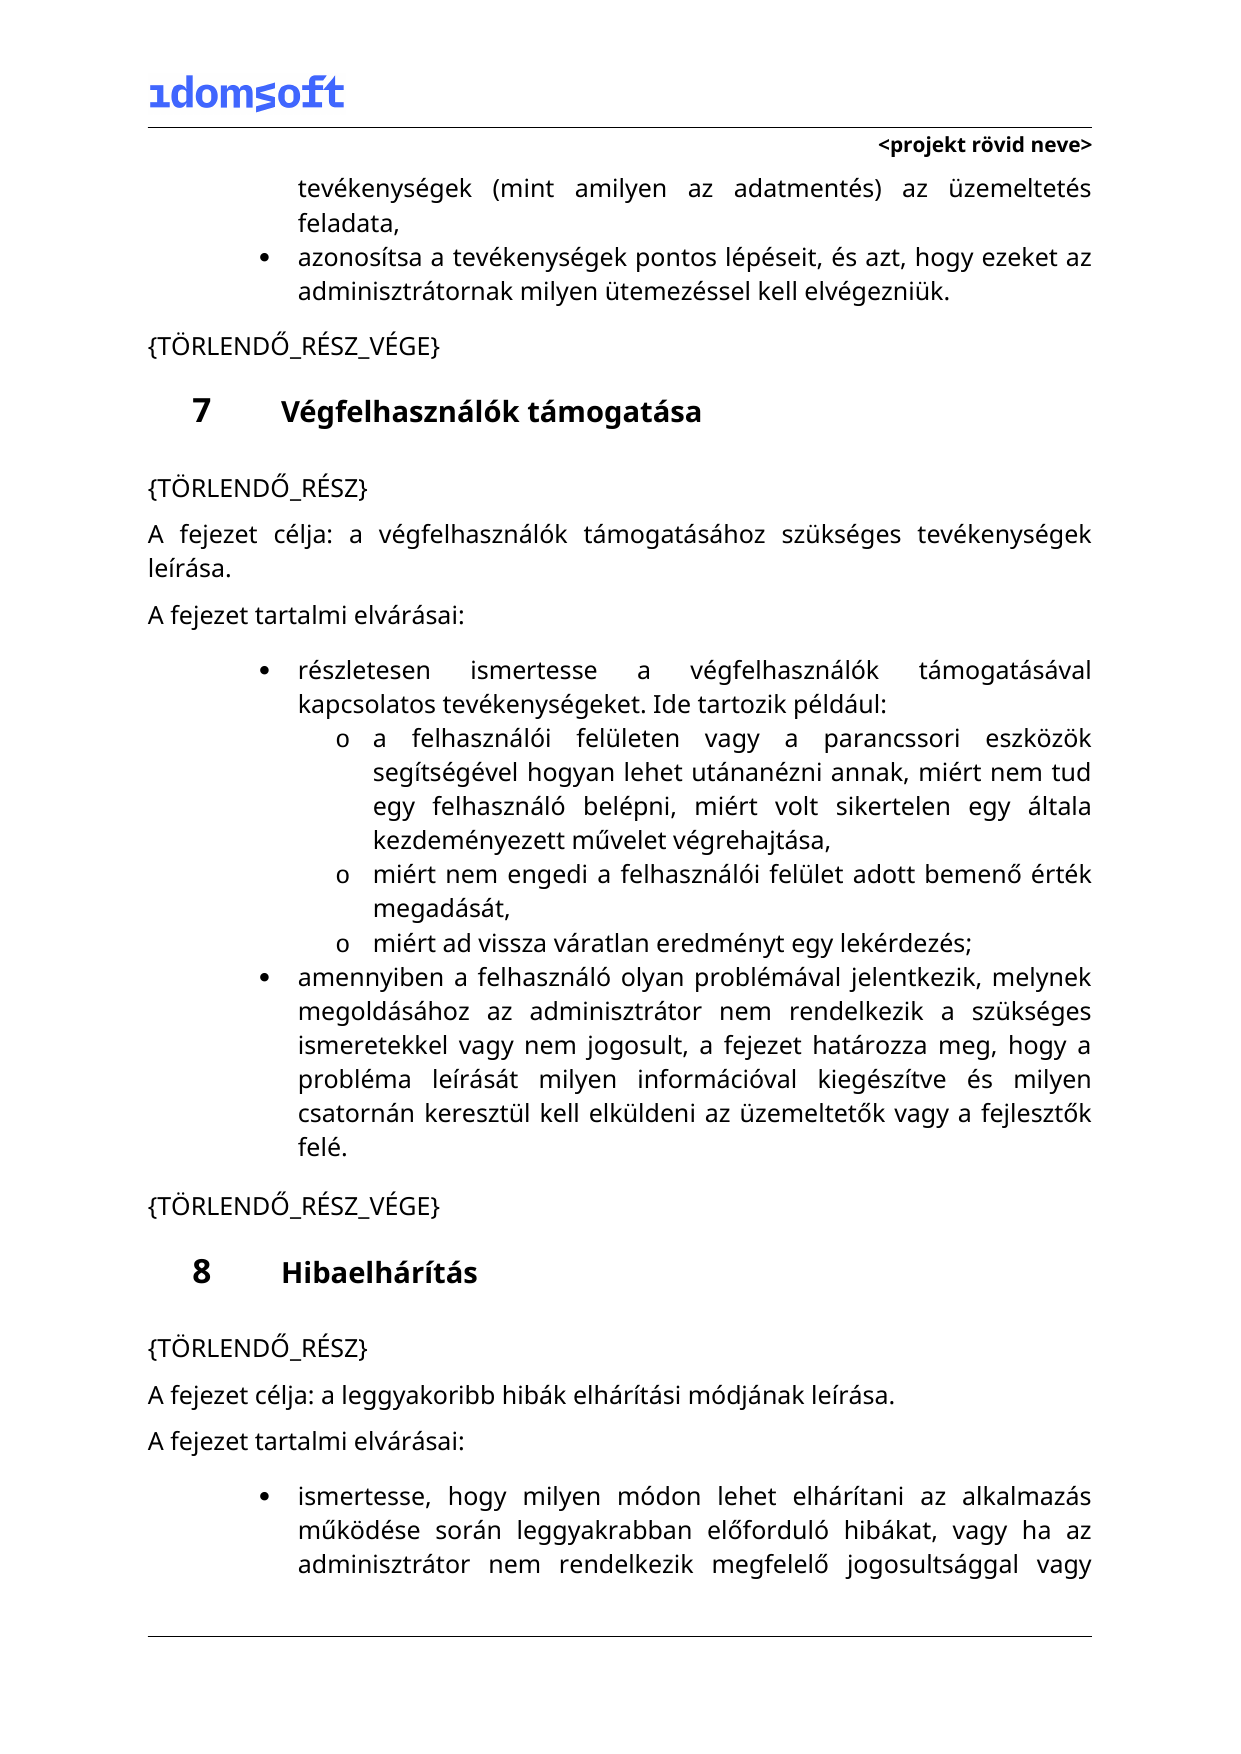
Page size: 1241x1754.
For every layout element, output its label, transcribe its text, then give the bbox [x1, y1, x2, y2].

subtitle Hibaelhárítás [192, 1248, 1092, 1293]
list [260, 171, 1092, 239]
list miért nem engedi a felhasználói felület adott bemenő érték megadását, [335, 857, 1092, 925]
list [260, 1479, 1092, 1581]
text A fejezet célja: a végfelhasználók támogatásához szükséges tevékenységek leírása. [148, 517, 1092, 585]
text {TÖRLENDŐ_RÉSZ_VÉGE} [148, 328, 1092, 362]
list miért ad vissza váratlan eredményt egy lekérdezés; [335, 925, 1092, 959]
text A fejezet tartalmi elvárásai: [148, 597, 1092, 631]
subtitle Végfelhasználók támogatása [192, 387, 1092, 433]
list részletesen ismertesse a végfelhasználók támogatásával kapcsolatos tevékenységeket. Ide tartozik például: [260, 652, 1092, 720]
picture [147, 73, 347, 115]
text A fejezet tartalmi elvárásai: [148, 1424, 1092, 1458]
text {TÖRLENDŐ_RÉSZ} [148, 470, 1092, 504]
list a felhasználói felületen vagy a parancssori eszközök segítségével hogyan lehet utánanézni annak, miért nem tud egy felhasználó belépni, miért volt sikertelen egy általa kezdeményezett művelet végrehajtása, [335, 720, 1092, 857]
text {TÖRLENDŐ_RÉSZ_VÉGE} [148, 1189, 1092, 1223]
text A fejezet célja: a leggyakoribb hibák elhárítási módjának leírása. [148, 1377, 1092, 1411]
text {TÖRLENDŐ_RÉSZ} [148, 1331, 1092, 1365]
list azonosítsa a tevékenységek pontos lépéseit, és azt, hogy ezeket az adminisztrátornak milyen ütemezéssel kell elvégezniük. [260, 239, 1092, 307]
list amennyiben a felhasználó olyan problémával jelentkezik, melynek megoldásához az adminisztrátor nem rendelkezik a szükséges ismeretekkel vagy nem jogosult, a fejezet határozza meg, hogy a probléma leírását milyen információval kiegészítve és milyen csatornán keresztül kell elküldeni az üzemeltetők vagy a fejlesztők felé. [260, 959, 1092, 1164]
